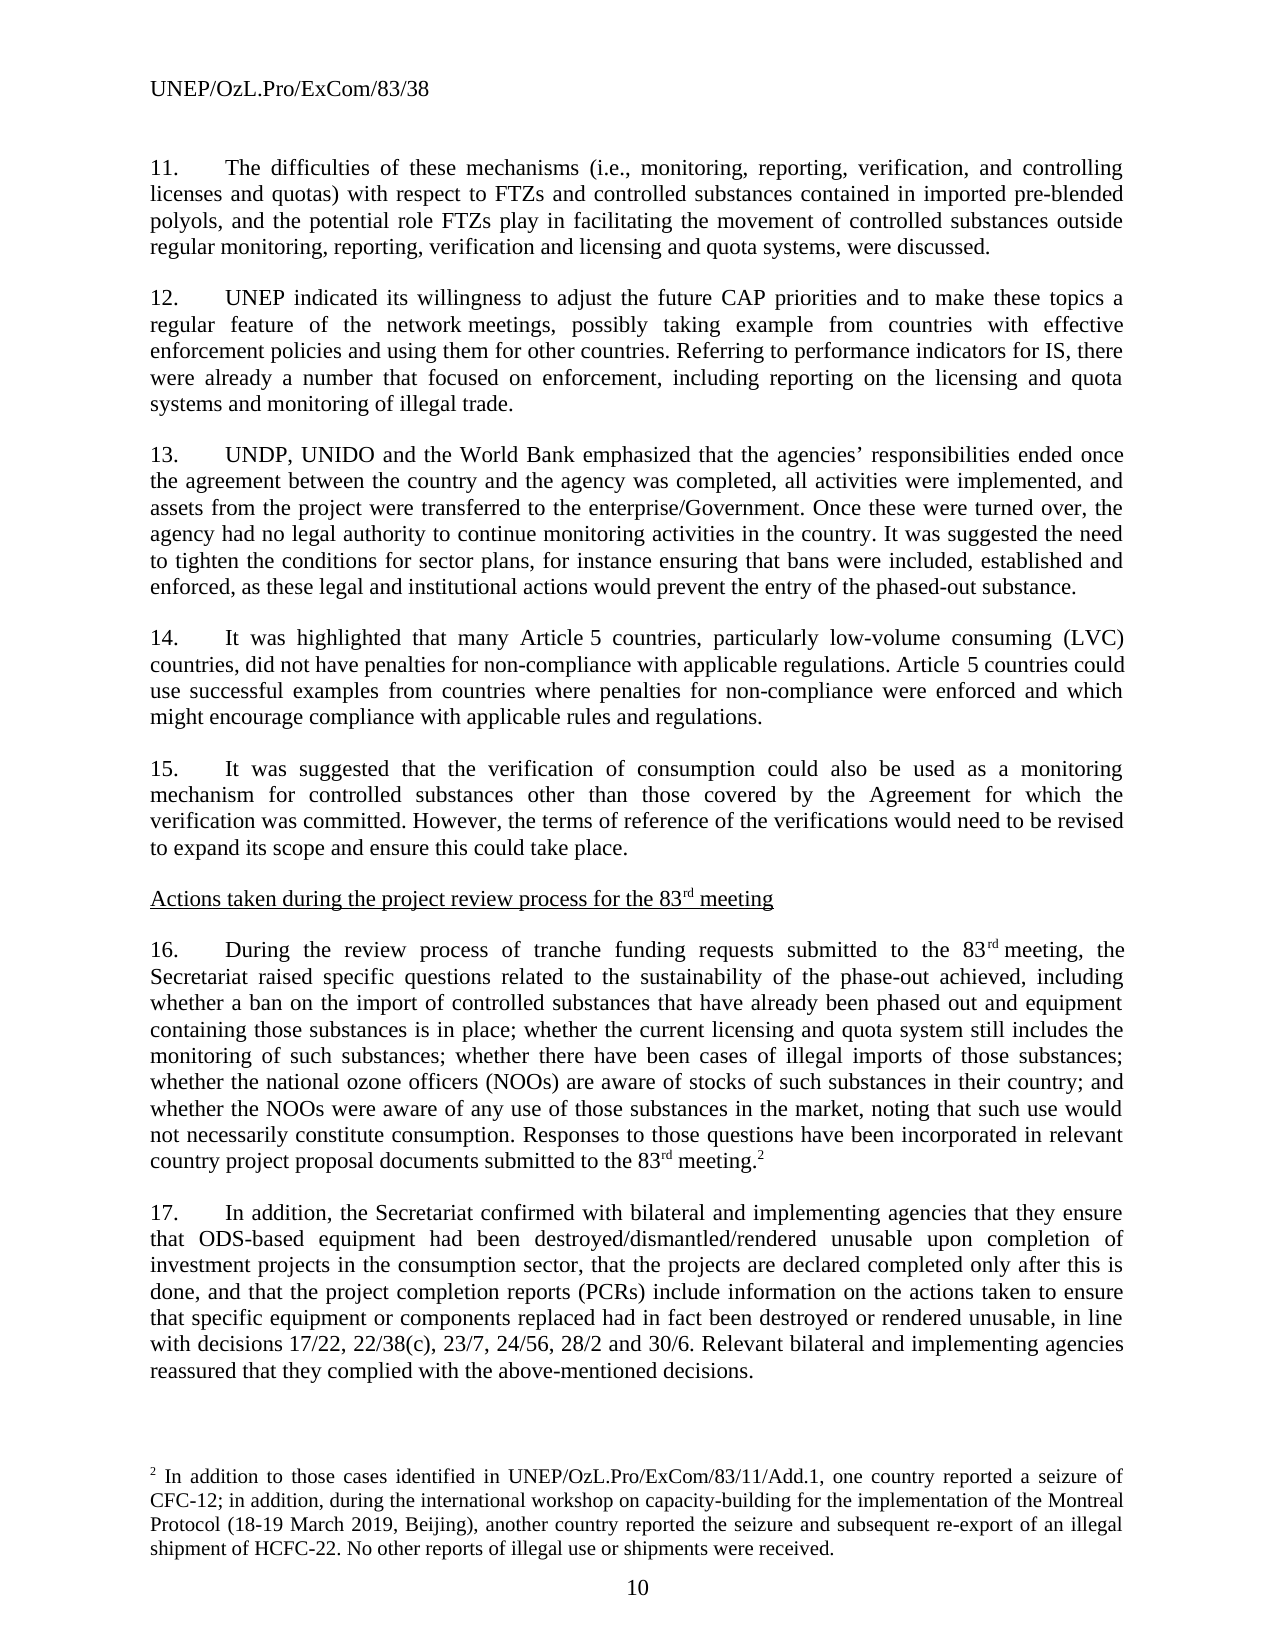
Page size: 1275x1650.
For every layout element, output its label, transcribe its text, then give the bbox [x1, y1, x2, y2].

subtitle In addition, the Secretariat confirmed with bilateral and implementing agencies that they ensure that ODS-based equipment had been destroyed/dismantled/rendered unusable upon completion of investment projects in the consumption sector, that the projects are declared completed only after this is done, and that the project completion reports (PCRs) include information on the actions taken to ensure that specific equipment or components replaced had in fact been destroyed or rendered unusable, in line with decisions 17/22, 22/38(c), 23/7, 24/56, 28/2 and 30/6. Relevant bilateral and implementing agencies reassured that they complied with the above-mentioned decisions. [150, 1199, 1125, 1383]
subtitle UNDP, UNIDO and the World Bank emphasized that the agencies’ responsibilities ended once the agreement between the country and the agency was completed, all activities were implemented, and assets from the project were transferred to the enterprise/Government. Once these were turned over, the agency had no legal authority to continue monitoring activities in the country. It was suggested the need to tighten the conditions for sector plans, for instance ensuring that bans were included, established and enforced, as these legal and institutional actions would prevent the entry of the phased-out substance. [150, 441, 1125, 599]
subtitle During the review process of tranche funding requests submitted to the 83rd meeting, the Secretariat raised specific questions related to the sustainability of the phase-out achieved, including whether a ban on the import of controlled substances that have already been phased out and equipment containing those substances is in place; whether the current licensing and quota system still includes the monitoring of such substances; whether there have been cases of illegal imports of those substances; whether the national ozone officers (NOOs) are aware of stocks of such substances in their country; and whether the NOOs were aware of any use of those substances in the market, noting that such use would not necessarily constitute consumption. Responses to those questions have been incorporated in relevant country project proposal documents submitted to the 83rd meeting. [150, 937, 1125, 1174]
subtitle The difficulties of these mechanisms (i.e., monitoring, reporting, verification, and controlling licenses and quotas) with respect to FTZs and controlled substances contained in imported pre-blended polyols, and the potential role FTZs play in facilitating the movement of controlled substances outside regular monitoring, reporting, verification and licensing and quota systems, were discussed. [150, 154, 1125, 259]
subtitle UNEP indicated its willingness to adjust the future CAP priorities and to make these topics a regular feature of the network meetings, possibly taking example from countries with effective enforcement policies and using them for other countries. Referring to performance indicators for IS, there were already a number that focused on enforcement, including reporting on the licensing and quota systems and monitoring of illegal trade. [150, 284, 1125, 416]
subtitle Actions taken during the project review process for the 83rd meeting [150, 885, 1125, 912]
subtitle It was highlighted that many Article 5 countries, particularly low-volume consuming (LVC) countries, did not have penalties for non-compliance with applicable regulations. Article 5 countries could use successful examples from countries where penalties for non-compliance were enforced and which might encourage compliance with applicable rules and regulations. [150, 624, 1125, 730]
subtitle It was suggested that the verification of consumption could also be used as a monitoring mechanism for controlled substances other than those covered by the Agreement for which the verification was committed. However, the terms of reference of the verifications would need to be revised to expand its scope and ensure this could take place. [150, 755, 1125, 860]
